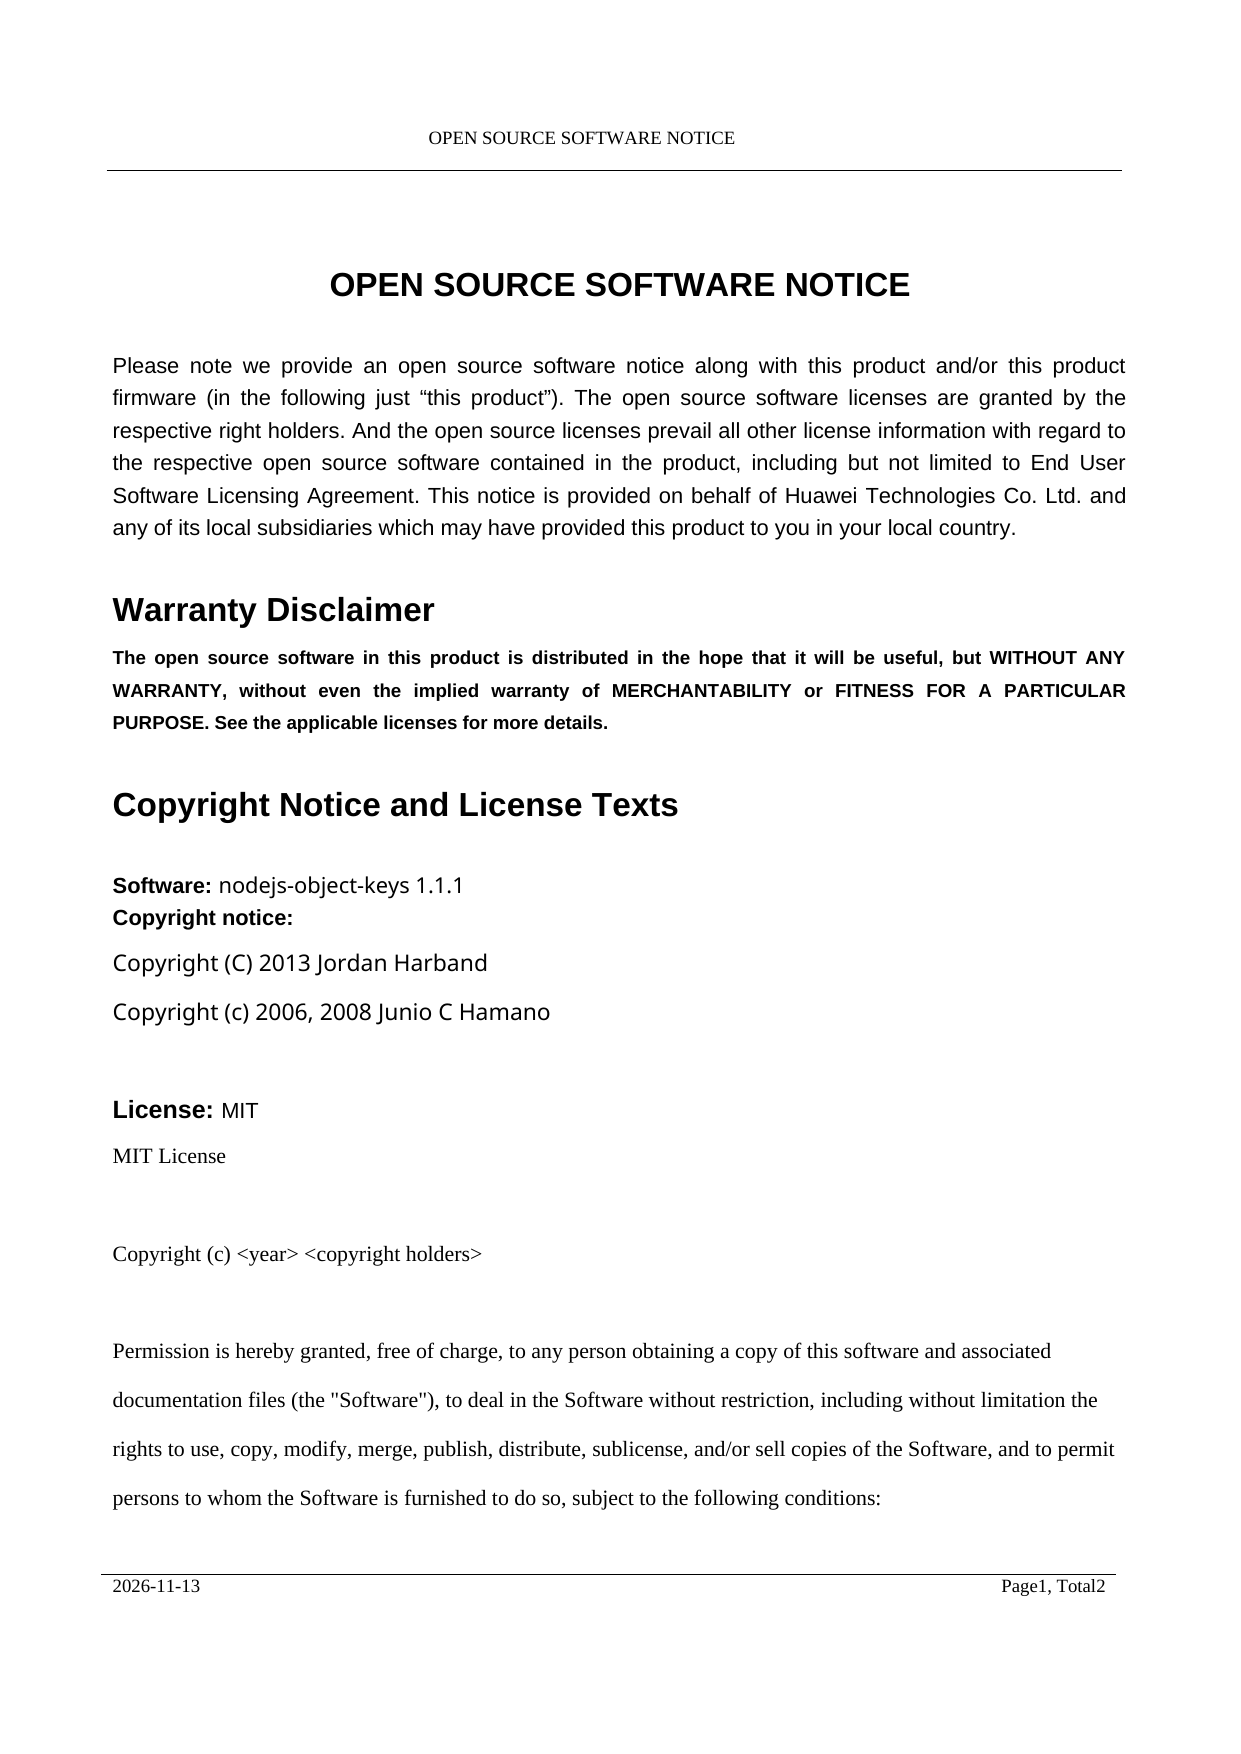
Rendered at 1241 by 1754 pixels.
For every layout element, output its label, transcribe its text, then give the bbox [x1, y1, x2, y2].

text The open source software in this product is distributed in the hope that it will be useful, but WITHOUT ANY WARRANTY, without even the implied warranty of MERCHANTABILITY or FITNESS FOR A PARTICULAR PURPOSE. See the applicable licenses for more details. [112, 641, 1128, 739]
text Software: nodejs-object-keys 1.1.1 [112, 869, 1128, 901]
text OPEN SOURCE SOFTWARE NOTICE [112, 251, 1128, 316]
text Copyright (C) 2013 Jordan Harband Copyright (c) 2006, 2008 Junio C Hamano [112, 947, 1128, 1077]
text Warranty Disclaimer [112, 576, 1128, 641]
text Copyright notice: [112, 901, 1128, 934]
text License: MIT [112, 1093, 1128, 1125]
text Copyright Notice and License Texts [112, 771, 1128, 836]
text Please note we provide an open source software notice along with this product and/or this product firmware (in the following just “this product”). The open source software licenses are granted by the respective right holders. And the open source licenses prevail all other license information with regard to the respective open source software contained in the product, including but not limited to End User Software Licensing Agreement. This notice is provided on behalf of Huawei Technologies Co. Ltd. and any of its local subsidiaries which may have provided this product to you in your local country. [112, 349, 1128, 544]
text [112, 1140, 1128, 1513]
